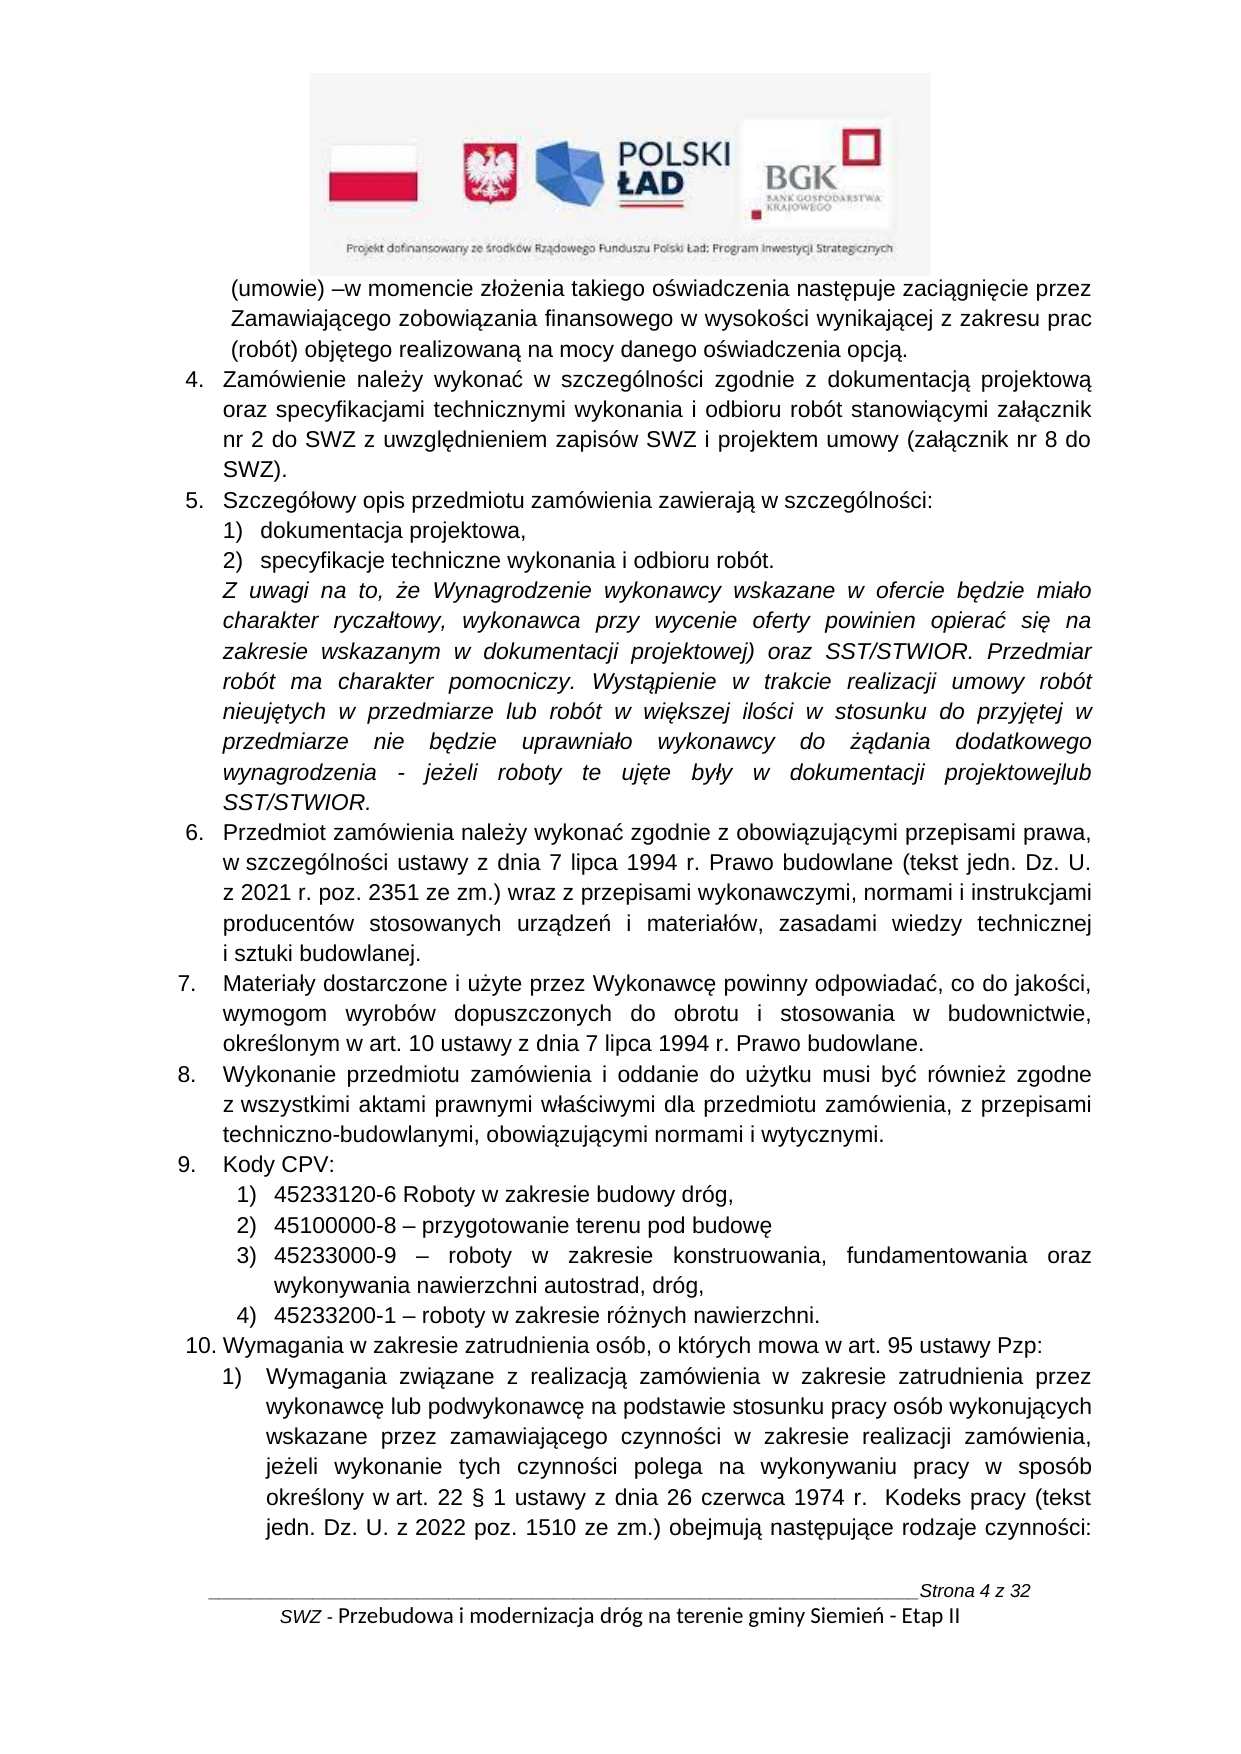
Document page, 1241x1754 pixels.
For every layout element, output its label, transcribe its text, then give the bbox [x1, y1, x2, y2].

list 45233200-1 – roboty w zakresie różnych nawierzchni. [236, 1302, 1092, 1328]
list Z uwagi na to, że Wynagrodzenie wykonawcy wskazane w ofercie będzie miało charakter ryczałtowy, wykonawca przy wycenie oferty powinien opierać się na zakresie wskazanym w dokumentacji projektowej) oraz SST/STWIOR. Przedmiar robót ma charakter pomocniczy. Wystąpienie w trakcie realizacji umowy robót nieujętych w przedmiarze lub robót w większej ilości w stosunku do przyjętej w przedmiarze nie będzie uprawniało wykonawcy do żądania dodatkowego wynagrodzenia - jeżeli roboty te ujęte były w dokumentacji projektowejlub SST/STWIOR. [223, 577, 1092, 815]
list Zamówienie należy wykonać w szczególności zgodnie z dokumentacją projektową oraz specyfikacjami technicznymi wykonania i odbioru robót stanowiącymi załącznik nr 2 do SWZ z uwzględnieniem zapisów SWZ i projektem umowy (załącznik nr 8 do SWZ). [185, 366, 1092, 483]
list 45233000-9 – roboty w zakresie konstruowania, fundamentowania oraz wykonywania nawierzchni autostrad, dróg, [236, 1242, 1092, 1298]
list Kody CPV: [177, 1151, 1092, 1177]
list 45233120-6 Roboty w zakresie budowy dróg, [236, 1181, 1092, 1208]
list dokumentacja projektowa, [223, 517, 1092, 543]
list Szczegółowy opis przedmiotu zamówienia zawierają w szczególności: [185, 487, 1092, 513]
picture [309, 73, 931, 276]
list Wykonanie przedmiotu zamówienia i oddanie do użytku musi być również zgodne z wszystkimi aktami prawnymi właściwymi dla przedmiotu zamówienia, z przepisami techniczno-budowlanymi, obowiązującymi normami i wytycznymi. [177, 1061, 1092, 1147]
list Wymagania w zakresie zatrudnienia osób, o których mowa w art. 95 ustawy Pzp: [185, 1332, 1092, 1359]
list Materiały dostarczone i użyte przez Wykonawcę powinny odpowiadać, co do jakości, wymogom wyrobów dopuszczonych do obrotu i stosowania w budownictwie, określonym w art. 10 ustawy z dnia 7 lipca 1994 r. Prawo budowlane. [177, 970, 1092, 1057]
list specyfikacje techniczne wykonania i odbioru robót. [223, 547, 1092, 573]
list Przedmiot zamówienia należy wykonać zgodnie z obowiązującymi przepisami prawa, w szczególności ustawy z dnia 7 lipca 1994 r. Prawo budowlane (tekst jedn. Dz. U. z 2021 r. poz. 2351 ze zm.) wraz z przepisami wykonawczymi, normami i instrukcjami producentów stosowanych urządzeń i materiałów, zasadami wiedzy technicznej i sztuki budowlanej. [185, 819, 1092, 966]
list 45100000-8 – przygotowanie terenu pod budowę [236, 1212, 1092, 1238]
